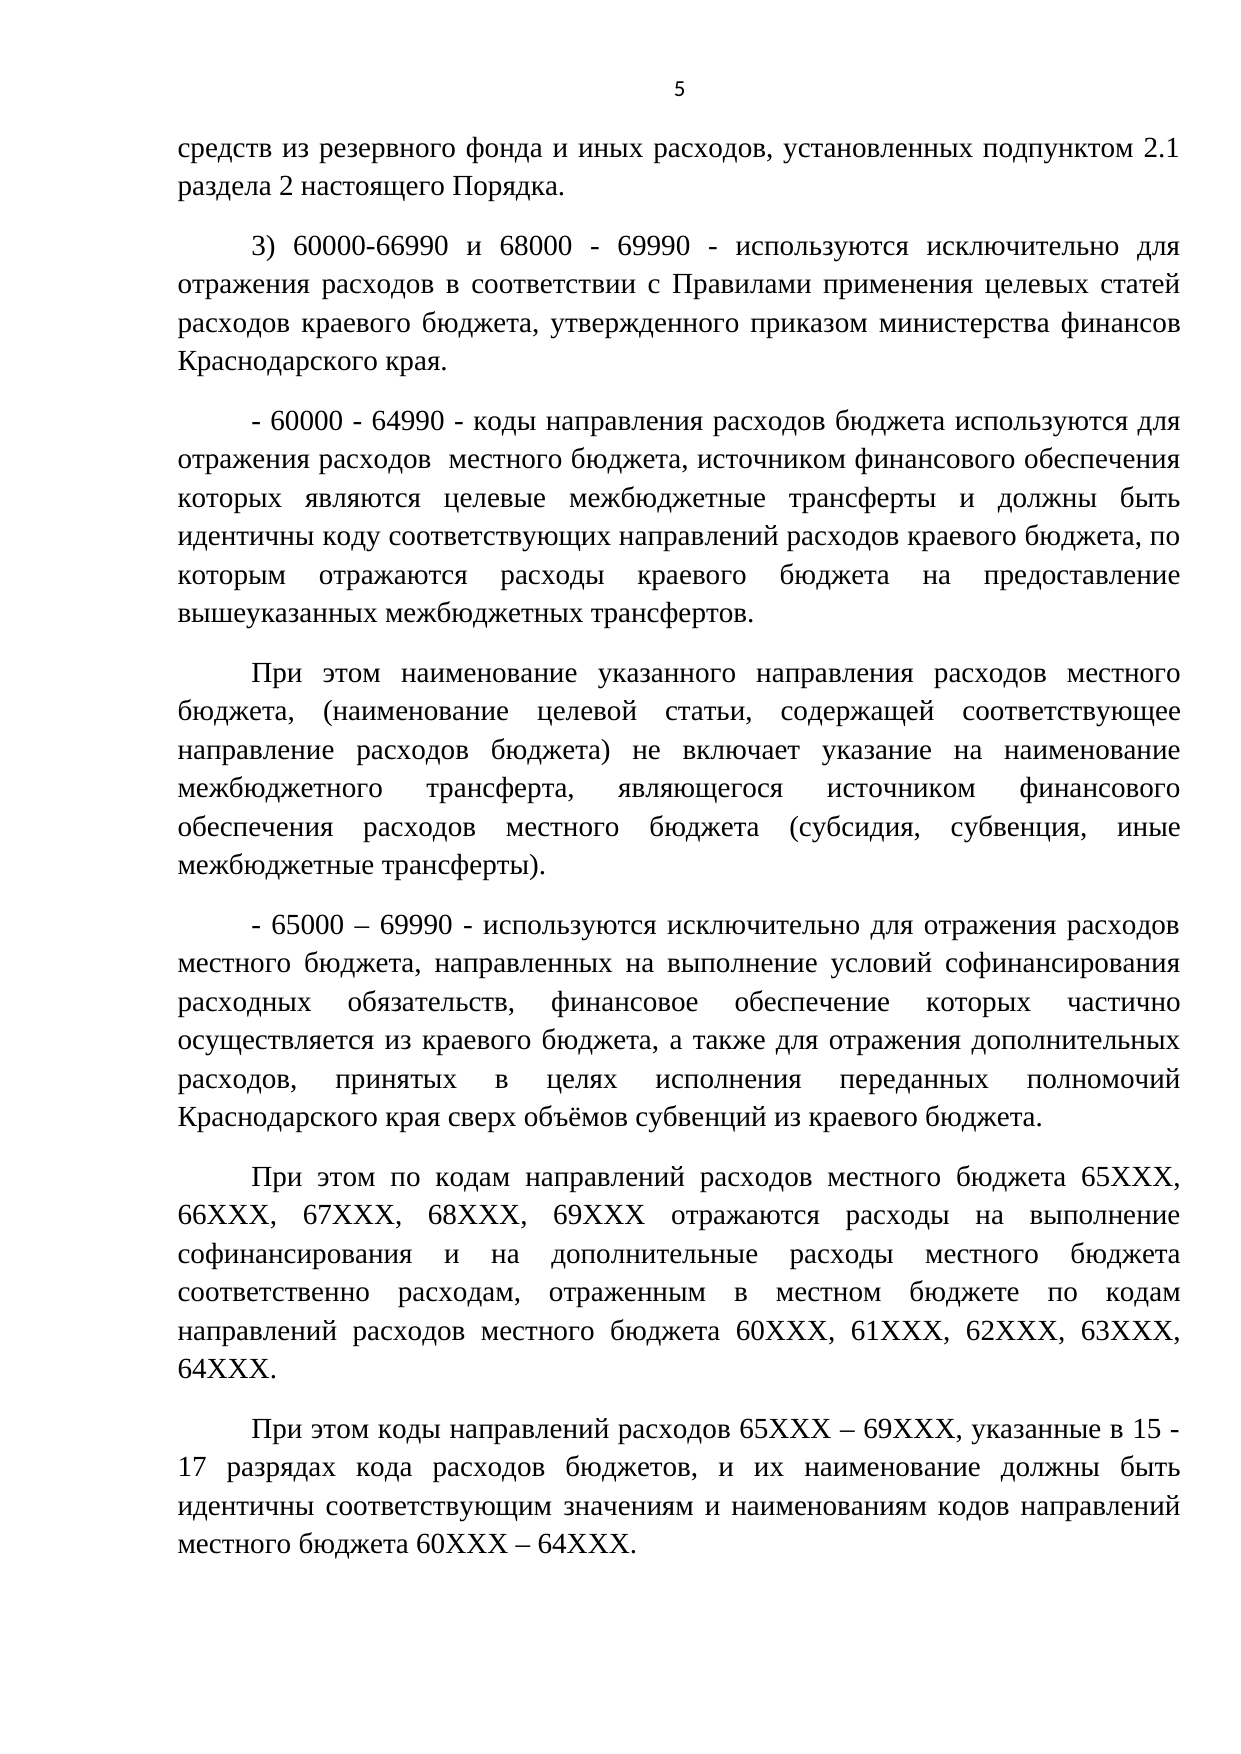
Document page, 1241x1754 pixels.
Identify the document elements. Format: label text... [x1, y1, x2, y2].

text При этом коды направлений расходов 65ХХХ – 69ХХХ, указанные в 15 - 17 разрядах кода расходов бюджетов, и их наименование должны быть идентичны соответствующим значениям и наименованиям кодов направлений местного бюджета 60ХХХ – 64ХХХ. [177, 1411, 1181, 1560]
text При этом по кодам направлений расходов местного бюджета 65ХХХ, 66ХХХ, 67ХХХ, 68ХХХ, 69ХХХ отражаются расходы на выполнение софинансирования и на дополнительные расходы местного бюджета соответственно расходам, отраженным в местном бюджете по кодам направлений расходов местного бюджета 60ХХХ, 61ХХХ, 62ХХХ, 63ХХХ, 64ХХХ. [177, 1159, 1181, 1385]
text - 60000 - 64990 - коды направления расходов бюджета используются для отражения расходов местного бюджета, источником финансового обеспечения которых являются целевые межбюджетные трансферты и должны быть идентичны коду соответствующих направлений расходов краевого бюджета, по которым отражаются расходы краевого бюджета на предоставление вышеуказанных межбюджетных трансфертов. [177, 403, 1181, 629]
text При этом наименование указанного направления расходов местного бюджета, (наименование целевой статьи, содержащей соответствующее направление расходов бюджета) не включает указание на наименование межбюджетного трансферта, являющегося источником финансового обеспечения расходов местного бюджета (субсидия, субвенция, иные межбюджетные трансферты). [177, 655, 1181, 881]
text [177, 130, 1181, 202]
text - 65000 – 69990 - используются исключительно для отражения расходов местного бюджета, направленных на выполнение условий софинансирования расходных обязательств, финансовое обеспечение которых частично осуществляется из краевого бюджета, а также для отражения дополнительных расходов, принятых в целях исполнения переданных полномочий Краснодарского края сверх объёмов субвенций из краевого бюджета. [177, 907, 1181, 1133]
text 3) 60000-66990 и 68000 - 69990 - используются исключительно для отражения расходов в соответствии с Правилами применения целевых статей расходов краевого бюджета, утвержденного приказом министерства финансов Краснодарского края. [177, 228, 1181, 377]
